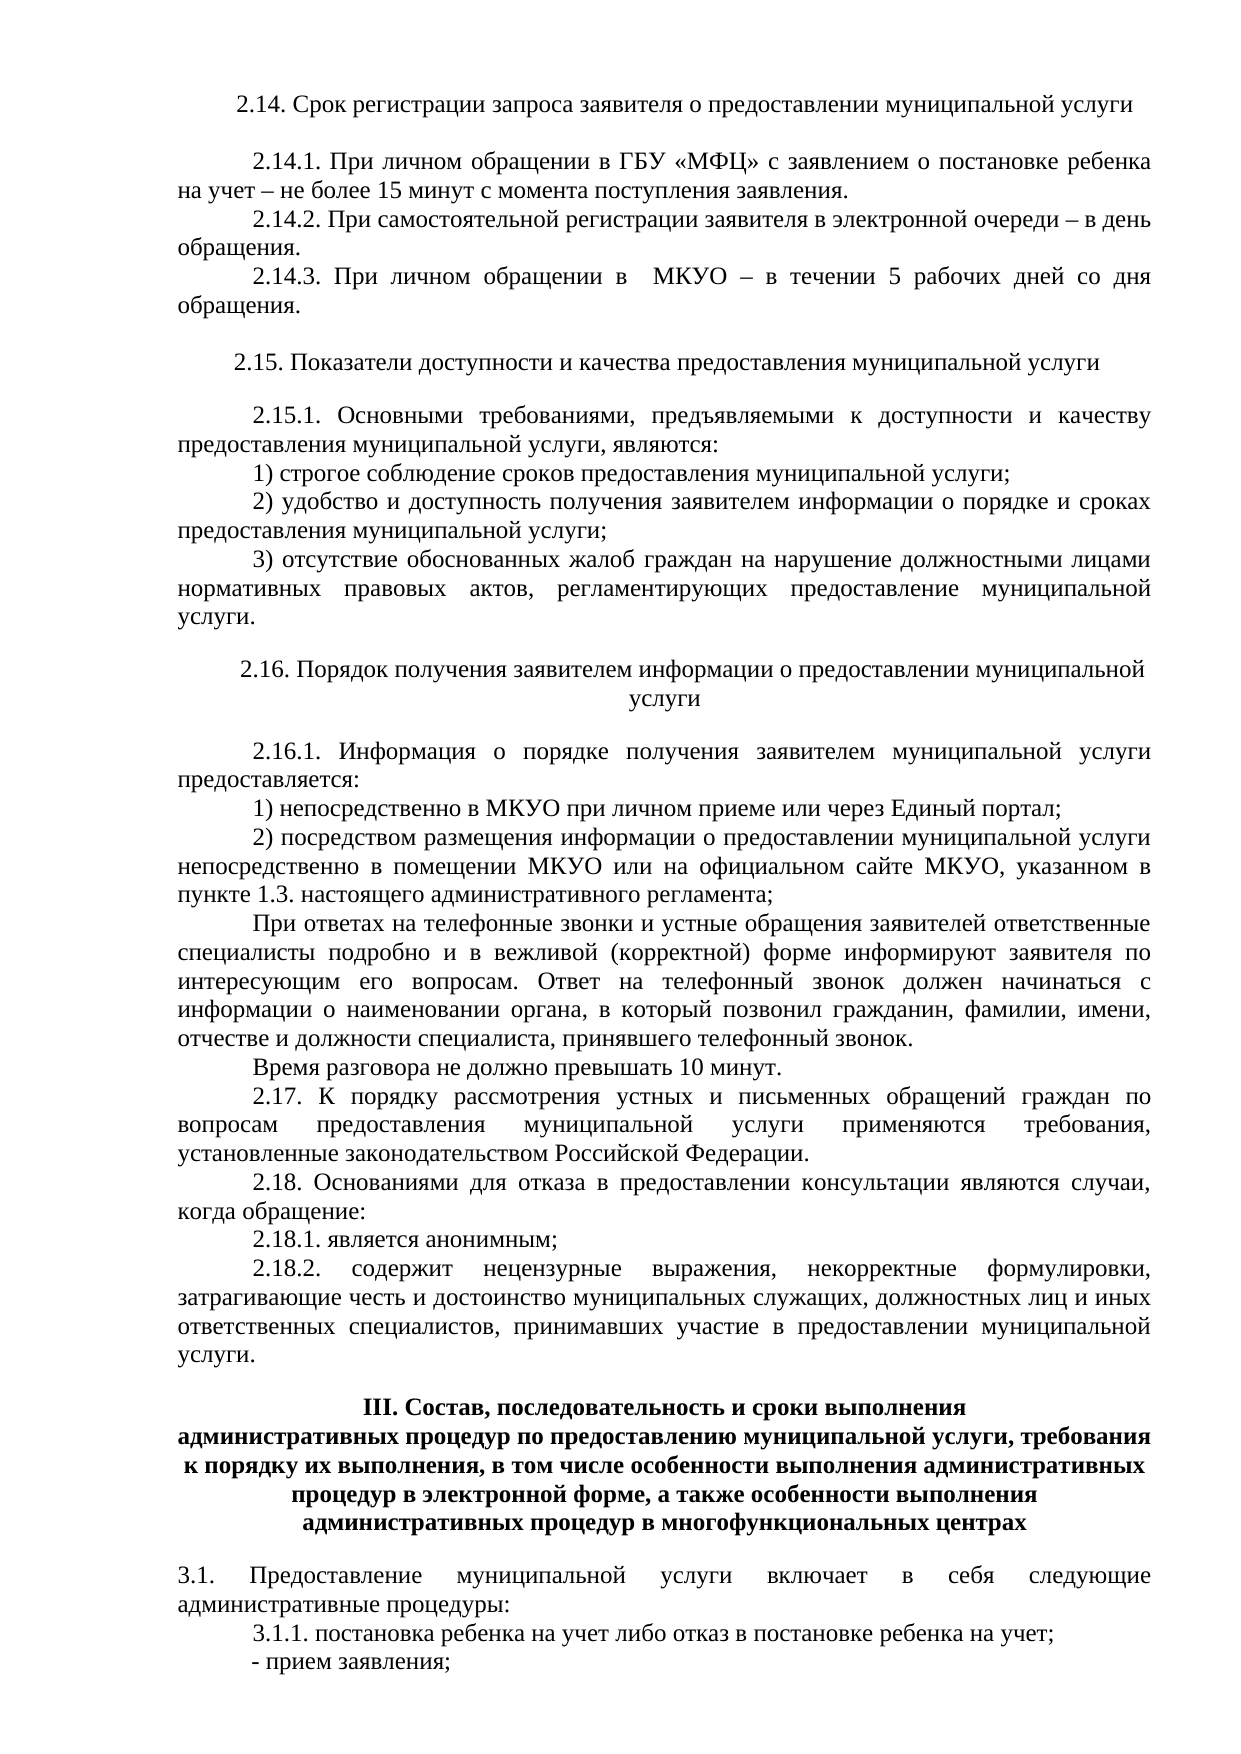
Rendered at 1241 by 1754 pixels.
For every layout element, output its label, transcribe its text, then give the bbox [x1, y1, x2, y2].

text 2.14.2. При самостоятельной регистрации заявителя в электронной очереди – в день обращения. [177, 204, 1152, 261]
text 3.1. Предоставление муниципальной услуги включает в себя следующие административные процедуры: [177, 1560, 1152, 1618]
text 2.15. Показатели доступности и качества предоставления муниципальной услуги [177, 347, 1152, 376]
text 3) отсутствие обоснованных жалоб граждан на нарушение должностными лицами нормативных правовых актов, регламентирующих предоставление муниципальной услуги. [177, 544, 1152, 630]
text административных процедур по предоставлению муниципальной услуги, требования к порядку их выполнения, в том числе особенности выполнения административных процедур в электронной форме, а также особенности выполнения административных процедур в многофункциональных центрах [177, 1421, 1152, 1536]
text 2.14.1. При личном обращении в ГБУ «МФЦ» с заявлением о постановке ребенка на учет – не более 15 минут с момента поступления заявления. [177, 146, 1152, 204]
text 2.18.2. содержит нецензурные выражения, некорректные формулировки, затрагивающие честь и достоинство муниципальных служащих, должностных лиц и иных ответственных специалистов, принимавших участие в предоставлении муниципальной услуги. [177, 1253, 1152, 1368]
text 2.14. Срок регистрации запроса заявителя о предоставлении муниципальной услуги [177, 89, 1152, 117]
text 2.15.1. Основными требованиями, предъявляемыми к доступности и качеству предоставления муниципальной услуги, являются: [177, 400, 1152, 458]
text 3.1.1. постановка ребенка на учет либо отказ в постановке ребенка на учет; [177, 1618, 1152, 1646]
text 2.16.1. Информация о порядке получения заявителем муниципальной услуги предоставляется: [177, 736, 1152, 793]
text 2.16. Порядок получения заявителем информации о предоставлении муниципальной услуги [177, 654, 1152, 712]
text 1) непосредственно в МКУО при личном приеме или через Единый портал; [177, 793, 1152, 822]
text 2.14.3. При личном обращении в МКУО – в течении 5 рабочих дней со дня обращения. [177, 261, 1152, 319]
text 1) строгое соблюдение сроков предоставления муниципальной услуги; [177, 458, 1152, 486]
text III. Состав, последовательность и сроки выполнения [177, 1392, 1152, 1421]
text 2.17. К порядку рассмотрения устных и письменных обращений граждан по вопросам предоставления муниципальной услуги применяются требования, установленные законодательством Российской Федерации. [177, 1081, 1152, 1167]
text При ответах на телефонные звонки и устные обращения заявителей ответственные специалисты подробно и в вежливой (корректной) форме информируют заявителя по интересующим его вопросам. Ответ на телефонный звонок должен начинаться с информации о наименовании органа, в который позвонил гражданин, фамилии, имени, отчестве и должности специалиста, принявшего телефонный звонок. [177, 908, 1152, 1052]
text 2.18.1. является анонимным; [177, 1224, 1152, 1253]
text 2) посредством размещения информации о предоставлении муниципальной услуги непосредственно в помещении МКУО или на официальном сайте МКУО, указанном в пункте 1.3. настоящего административного регламента; [177, 822, 1152, 908]
text - прием заявления; [177, 1646, 1152, 1675]
text 2.18. Основаниями для отказа в предоставлении консультации являются случаи, когда обращение: [177, 1167, 1152, 1224]
text 2) удобство и доступность получения заявителем информации о порядке и сроках предоставления муниципальной услуги; [177, 486, 1152, 544]
text Время разговора не должно превышать 10 минут. [177, 1052, 1152, 1081]
